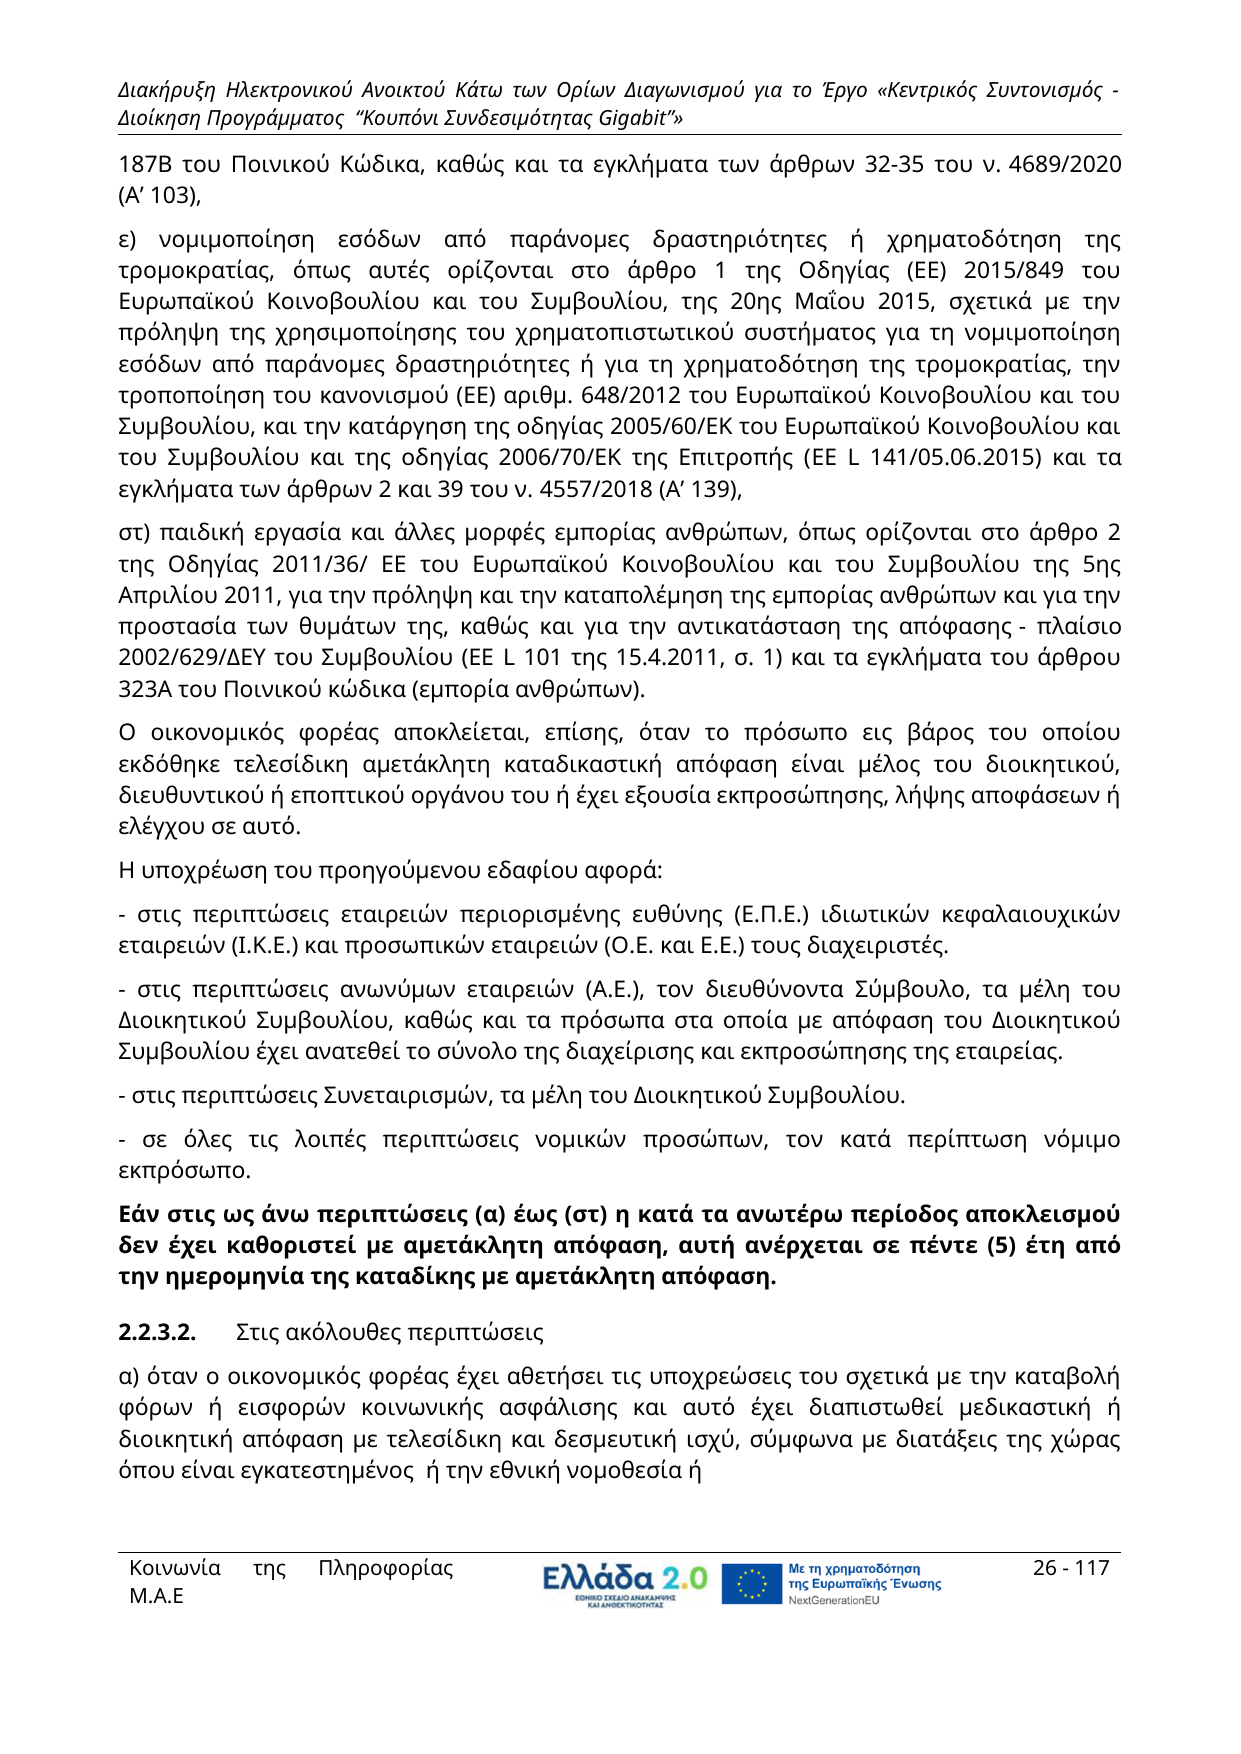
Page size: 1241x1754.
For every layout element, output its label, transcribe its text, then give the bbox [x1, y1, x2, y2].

text Εάν στις ως άνω περιπτώσεις (α) έως (στ) η κατά τα ανωτέρω περίοδος αποκλεισμού δεν έχει καθοριστεί με αμετάκλητη απόφαση, αυτή ανέρχεται σε πέντε (5) έτη από την ημερομηνία της καταδίκης με αμετάκλητη απόφαση. [118, 1197, 1122, 1291]
text - στις περιπτώσεις ανωνύμων εταιρειών (Α.Ε.), τον διευθύνοντα Σύμβουλο, τα μέλη του Διοικητικού Συμβουλίου, καθώς και τα πρόσωπα στα οποία με απόφαση του Διοικητικού Συμβουλίου έχει ανατεθεί το σύνολο της διαχείρισης και εκπροσώπησης της εταιρείας. [118, 972, 1122, 1066]
text ε) νομιμοποίηση εσόδων από παράνομες δραστηριότητες ή χρηματοδότηση της τρομοκρατίας, όπως αυτές ορίζονται στο άρθρο 1 της Οδηγίας (ΕΕ) 2015/849 του Ευρωπαϊκού Κοινοβουλίου και του Συμβουλίου, της 20ης Μαΐου 2015, σχετικά με την πρόληψη της χρησιμοποίησης του χρηματοπιστωτικού συστήματος για τη νομιμοποίηση εσόδων από παράνομες δραστηριότητες ή για τη χρηματοδότηση της τρομοκρατίας, την τροποποίηση του κανονισμού (ΕΕ) αριθμ. 648/2012 του Ευρωπαϊκού Κοινοβουλίου και του Συμβουλίου, και την κατάργηση της οδηγίας 2005/60/ΕΚ του Ευρωπαϊκού Κοινοβουλίου και του Συμβουλίου και της οδηγίας 2006/70/ΕΚ της Επιτροπής (EE L 141/05.06.2015) και τα εγκλήματα των άρθρων 2 και 39 του ν. 4557/2018 (Α’ 139), [118, 222, 1122, 504]
text - στις περιπτώσεις εταιρειών περιορισμένης ευθύνης (Ε.Π.Ε.) ιδιωτικών κεφαλαιουχικών εταιρειών (Ι.Κ.Ε.) και προσωπικών εταιρειών (Ο.Ε. και Ε.Ε.) τους διαχειριστές. [118, 897, 1122, 960]
text Η υποχρέωση του προηγούμενου εδαφίου αφορά: [118, 854, 1122, 885]
text - στις περιπτώσεις Συνεταιρισμών, τα μέλη του Διοικητικού Συμβουλίου. [118, 1079, 1122, 1110]
text - σε όλες τις λοιπές περιπτώσεις νομικών προσώπων, τον κατά περίπτωση νόμιμο εκπρόσωπο. [118, 1122, 1122, 1185]
picture [541, 1557, 948, 1609]
text Ο οικονομικός φορέας αποκλείεται, επίσης, όταν το πρόσωπο εις βάρος του οποίου εκδόθηκε τελεσίδικη αμετάκλητη καταδικαστική απόφαση είναι μέλος του διοικητικού, διευθυντικού ή εποπτικού οργάνου του ή έχει εξουσία εκπροσώπησης, λήψης αποφάσεων ή ελέγχου σε αυτό. [118, 716, 1122, 841]
list Στις ακόλουθες περιπτώσεις [118, 1316, 1122, 1347]
text στ) παιδική εργασία και άλλες μορφές εμπορίας ανθρώπων, όπως ορίζονται στο άρθρο 2 της Οδηγίας 2011/36/ ΕΕ του Ευρωπαϊκού Κοινοβουλίου και του Συμβουλίου της 5ης Απριλίου 2011, για την πρόληψη και την καταπολέμηση της εμπορίας ανθρώπων και για την προστασία των θυμάτων της, καθώς και για την αντικατάσταση της απόφασης - πλαίσιο 2002/629/ΔΕΥ του Συμβουλίου (ΕΕ L 101 της 15.4.2011, σ. 1) και τα εγκλήματα του άρθρου 323Α του Ποινικού κώδικα (εμπορία ανθρώπων). [118, 516, 1122, 704]
text α) όταν ο οικονομικός φορέας έχει αθετήσει τις υποχρεώσεις του σχετικά με την καταβολή φόρων ή εισφορών κοινωνικής ασφάλισης και αυτό έχει διαπιστωθεί μεδικαστική ή διοικητική απόφαση με τελεσίδικη και δεσμευτική ισχύ, σύμφωνα με διατάξεις της χώρας όπου είναι εγκατεστημένος ή την εθνική νομοθεσία ή [118, 1360, 1122, 1485]
